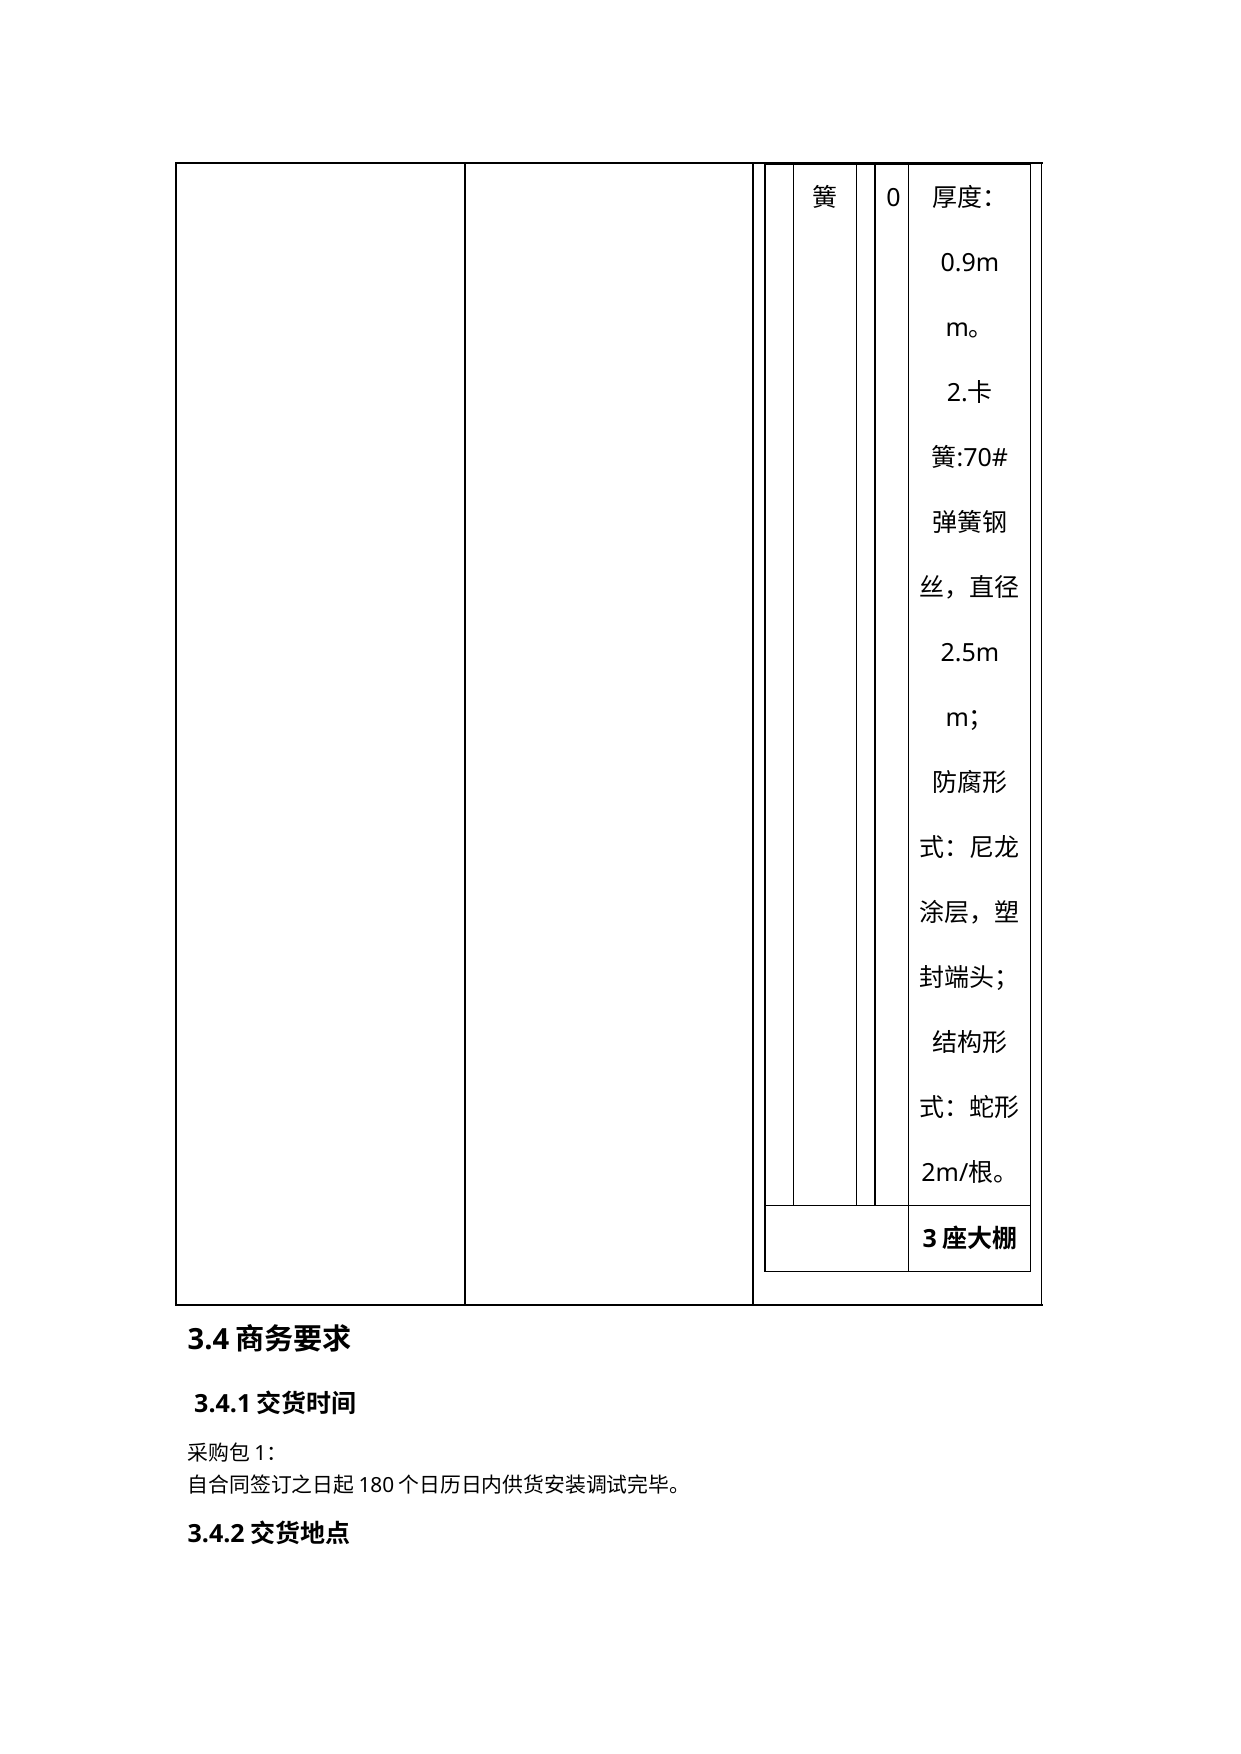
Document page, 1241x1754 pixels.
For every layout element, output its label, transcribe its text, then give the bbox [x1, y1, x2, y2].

text 自合同签订之日起180个日历日内供货安装调试完毕。 [187, 1468, 1053, 1501]
text 3.4.2交货地点 [187, 1501, 1053, 1566]
table_cell [754, 164, 1041, 1304]
table_cell 1 [177, 164, 464, 1304]
text 3.4商务要求 [187, 1306, 1053, 1371]
text 采购包1： [187, 1436, 1053, 1468]
table_cell [466, 164, 752, 1304]
text 3.4.1交货时间 [187, 1371, 1053, 1436]
